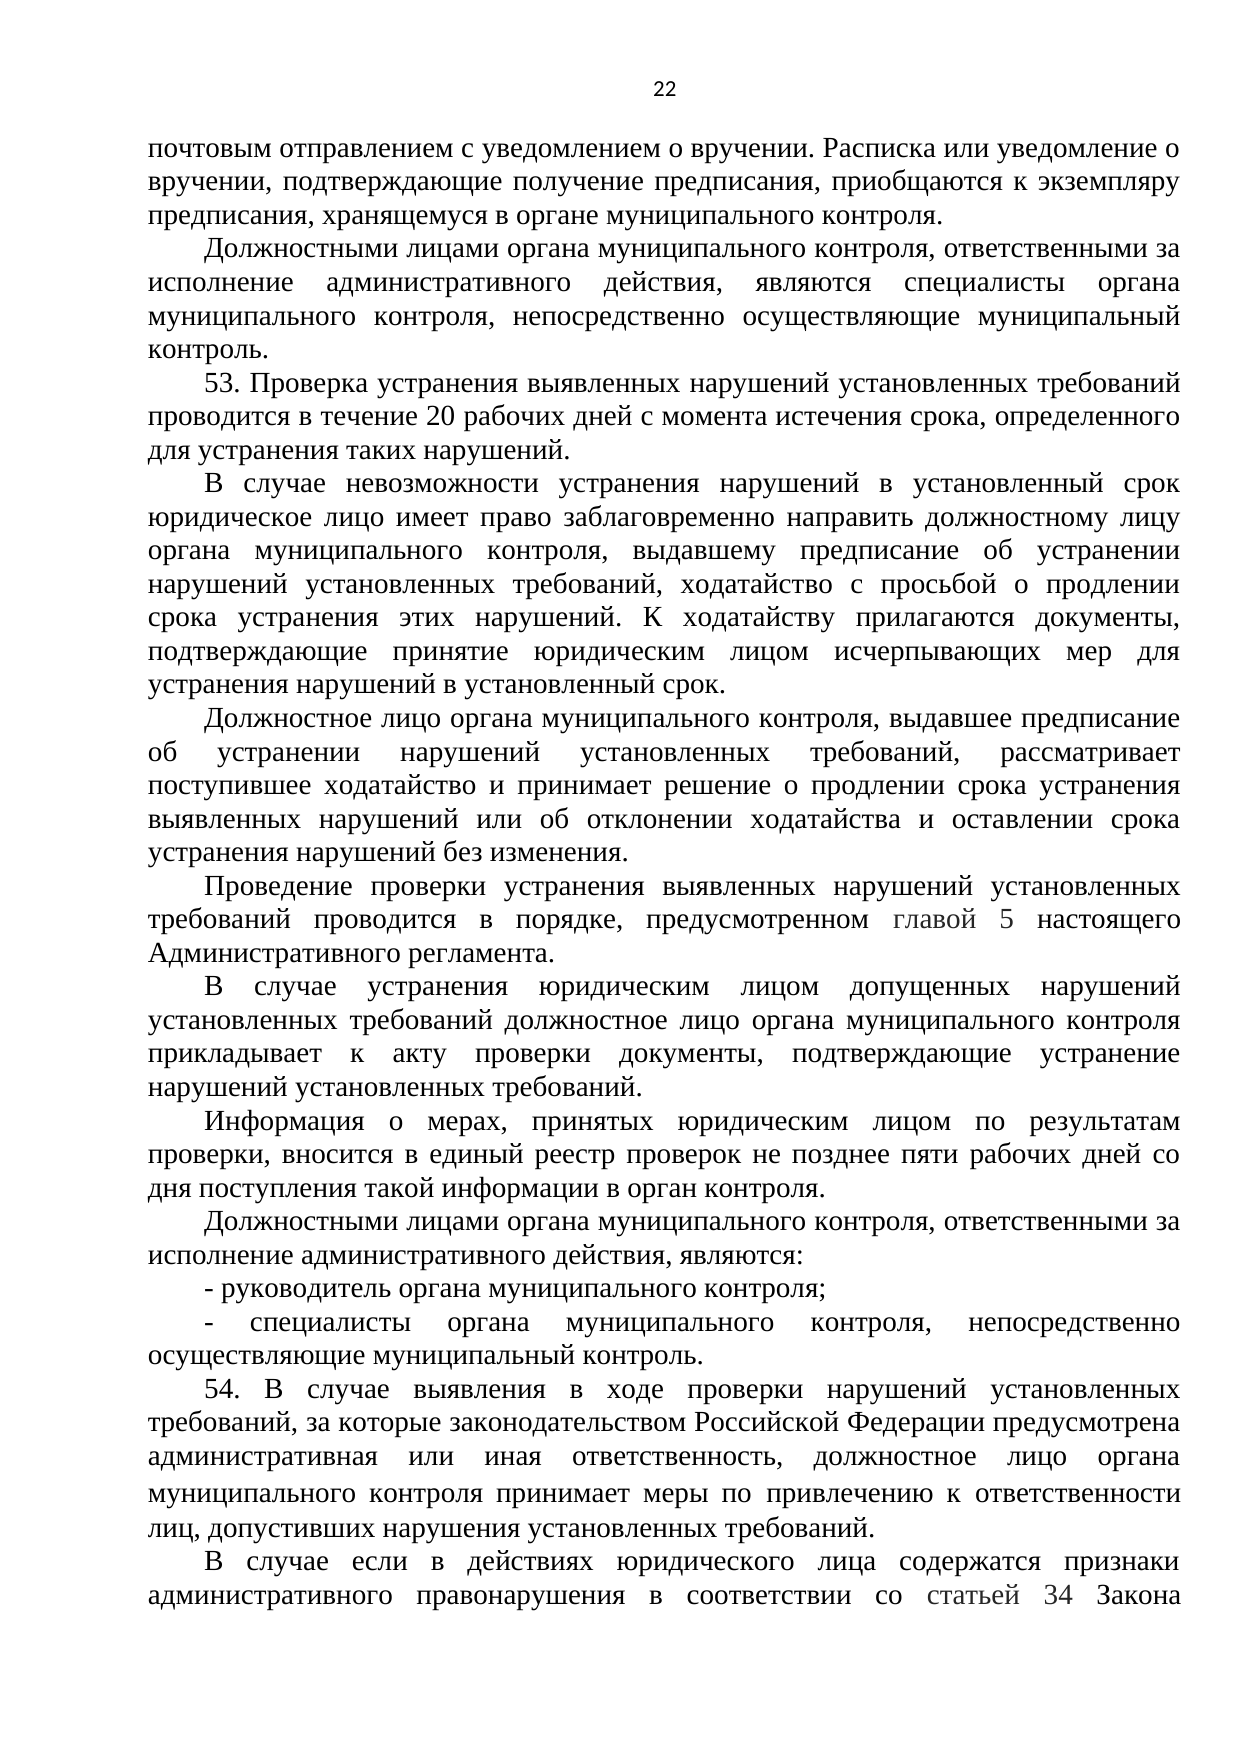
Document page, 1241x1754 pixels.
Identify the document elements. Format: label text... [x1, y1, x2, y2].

text В случае устранения юридическим лицом допущенных нарушений установленных требований должностное лицо органа муниципального контроля прикладывает к акту проверки документы, подтверждающие устранение нарушений установленных требований. [148, 968, 1181, 1103]
text Информация о мерах, принятых юридическим лицом по результатам проверки, вносится в единый реестр проверок не позднее пяти рабочих дней со дня поступления такой информации в орган контроля. [148, 1103, 1181, 1203]
text Должностными лицами органа муниципального контроля, ответственными за исполнение административного действия, являются специалисты органа муниципального контроля, непосредственно осуществляющие муниципальный контроль. [148, 231, 1181, 365]
text Должностное лицо органа муниципального контроля, выдавшее предписание об устранении нарушений установленных требований, рассматривает поступившее ходатайство и принимает решение о продлении срока устранения выявленных нарушений или об отклонении ходатайства и оставлении срока устранения нарушений без изменения. [148, 700, 1181, 868]
text - руководитель органа муниципального контроля; [148, 1270, 1181, 1304]
text Проведение проверки устранения выявленных нарушений установленных требований проводится в порядке, предусмотренном главой 5 настоящего Административного регламента. [148, 868, 1181, 968]
text 53. Проверка устранения выявленных нарушений установленных требований проводится в течение 20 рабочих дней с момента истечения срока, определенного для устранения таких нарушений. [148, 365, 1181, 465]
text - специалисты органа муниципального контроля, непосредственно осуществляющие муниципальный контроль. [148, 1304, 1181, 1371]
text Должностными лицами органа муниципального контроля, ответственными за исполнение административного действия, являются: [148, 1203, 1181, 1270]
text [148, 1543, 1181, 1611]
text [148, 130, 1181, 231]
text В случае невозможности устранения нарушений в установленный срок юридическое лицо имеет право заблаговременно направить должностному лицу органа муниципального контроля, выдавшему предписание об устранении нарушений установленных требований, ходатайство с просьбой о продлении срока устранения этих нарушений. К ходатайству прилагаются документы, подтверждающие принятие юридическим лицом исчерпывающих мер для устранения нарушений в установленный срок. [148, 465, 1181, 700]
text 54. В случае выявления в ходе проверки нарушений установленных требований, за которые законодательством Российской Федерации предусмотрена административная или иная ответственность, должностное лицо органа муниципального контроля принимает меры по привлечению к ответственности лиц, допустивших нарушения установленных требований. [148, 1371, 1181, 1543]
